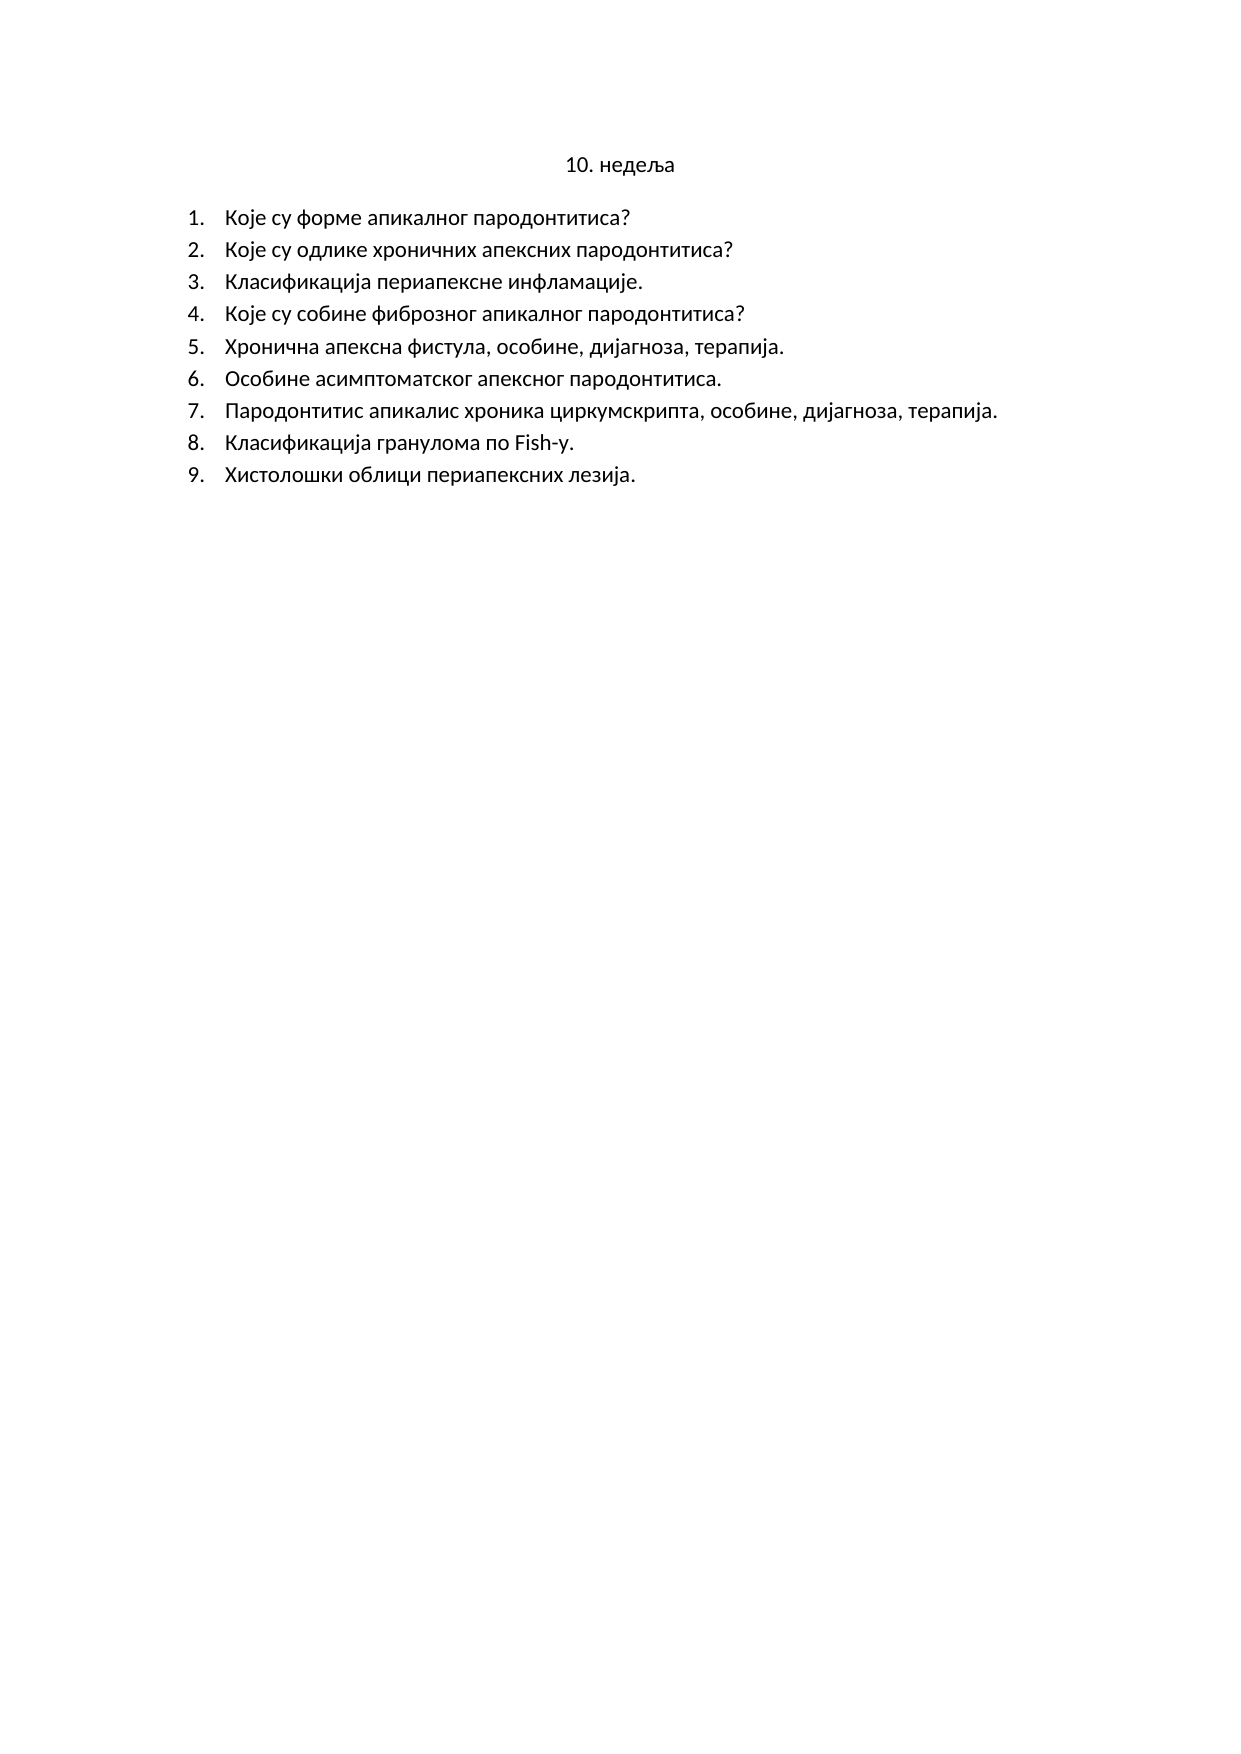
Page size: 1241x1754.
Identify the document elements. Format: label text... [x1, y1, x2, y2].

list Хистолошки облици периапексних лезија. [187, 461, 1090, 488]
list Које су форме апикалног пародонтитиса? [187, 203, 1090, 231]
list Које су одлике хроничних апексних пародонтитиса? [187, 235, 1090, 263]
text 10. недеља [150, 150, 1090, 178]
list Класификација гранулома по Fish-у. [187, 428, 1090, 456]
list Хронична апексна фистула, особине, дијагноза, терапија. [187, 332, 1090, 360]
list Класификација периапексне инфламације. [187, 267, 1090, 295]
list Особине асимптоматског апексног пародонтитиса. [187, 364, 1090, 392]
list Које су собине фиброзног апикалног пародонтитиса? [187, 299, 1090, 328]
list Пародонтитис апикалис хроника циркумскрипта, особине, дијагноза, терапија. [187, 396, 1090, 424]
